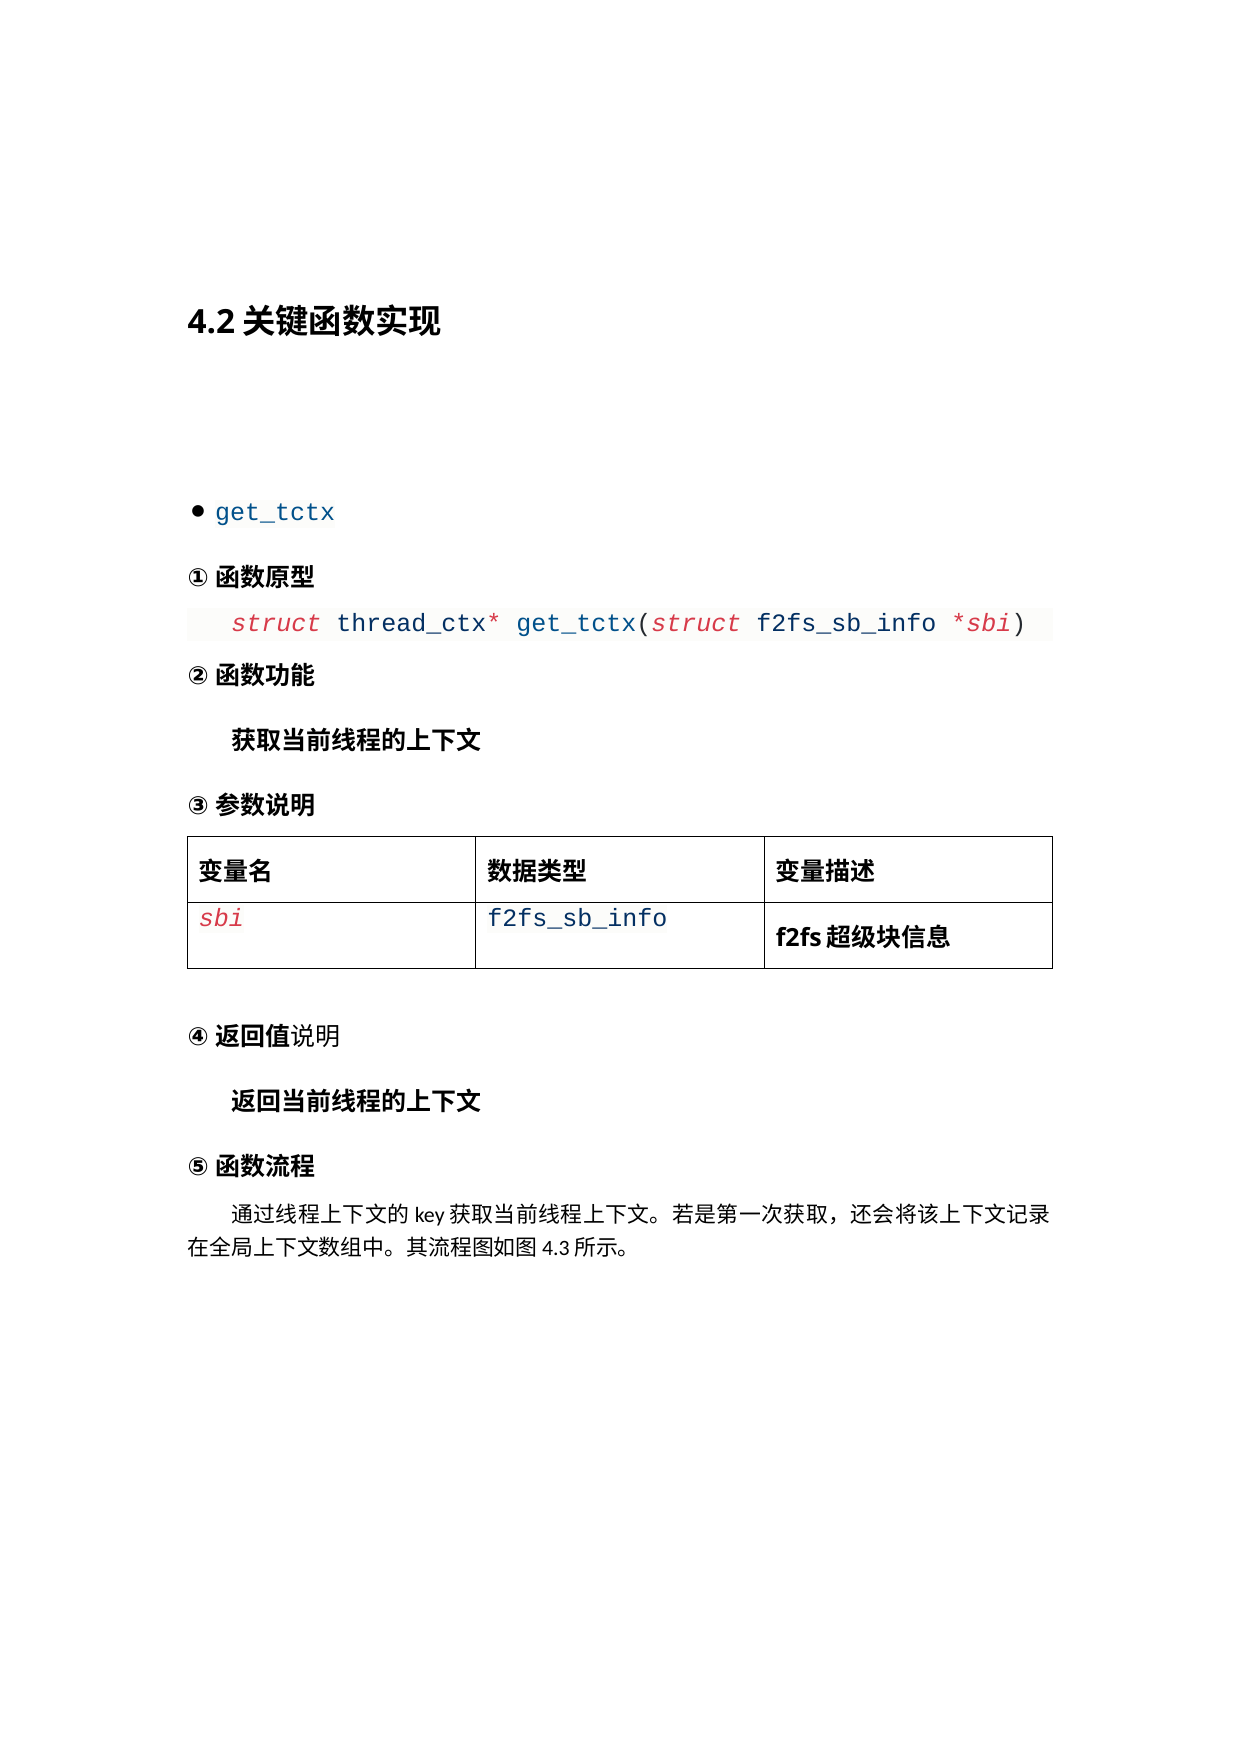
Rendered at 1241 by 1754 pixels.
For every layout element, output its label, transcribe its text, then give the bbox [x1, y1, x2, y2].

table_header 变量描述 [765, 837, 1052, 902]
table_cell f2fs超级块信息 [765, 903, 1052, 968]
text ⚫ get_tctx [187, 478, 1053, 543]
text ① 函数原型 [187, 543, 1053, 608]
table_header 变量名 [188, 837, 475, 902]
text ④ 返回值说明 [187, 1002, 1053, 1067]
text 通过线程上下文的key获取当前线程上下文。若是第一次获取，还会将该上下文记录在全局上下文数组中。其流程图如图4.3所示。 [187, 1197, 1053, 1262]
text struct thread_ctx* get_tctx(struct f2fs_sb_info *sbi) [187, 608, 1053, 641]
table_cell f2fs_sb_info [476, 903, 764, 968]
text ③ 参数说明 [187, 771, 1053, 836]
text 获取当前线程的上下文 [187, 706, 1053, 771]
table_header 数据类型 [476, 837, 764, 902]
text ② 函数功能 [187, 641, 1053, 706]
subtitle 4.2关键函数实现 [187, 287, 1053, 352]
text ⑤ 函数流程 [187, 1132, 1053, 1197]
text 返回当前线程的上下文 [187, 1067, 1053, 1132]
table_cell sbi [188, 903, 475, 968]
